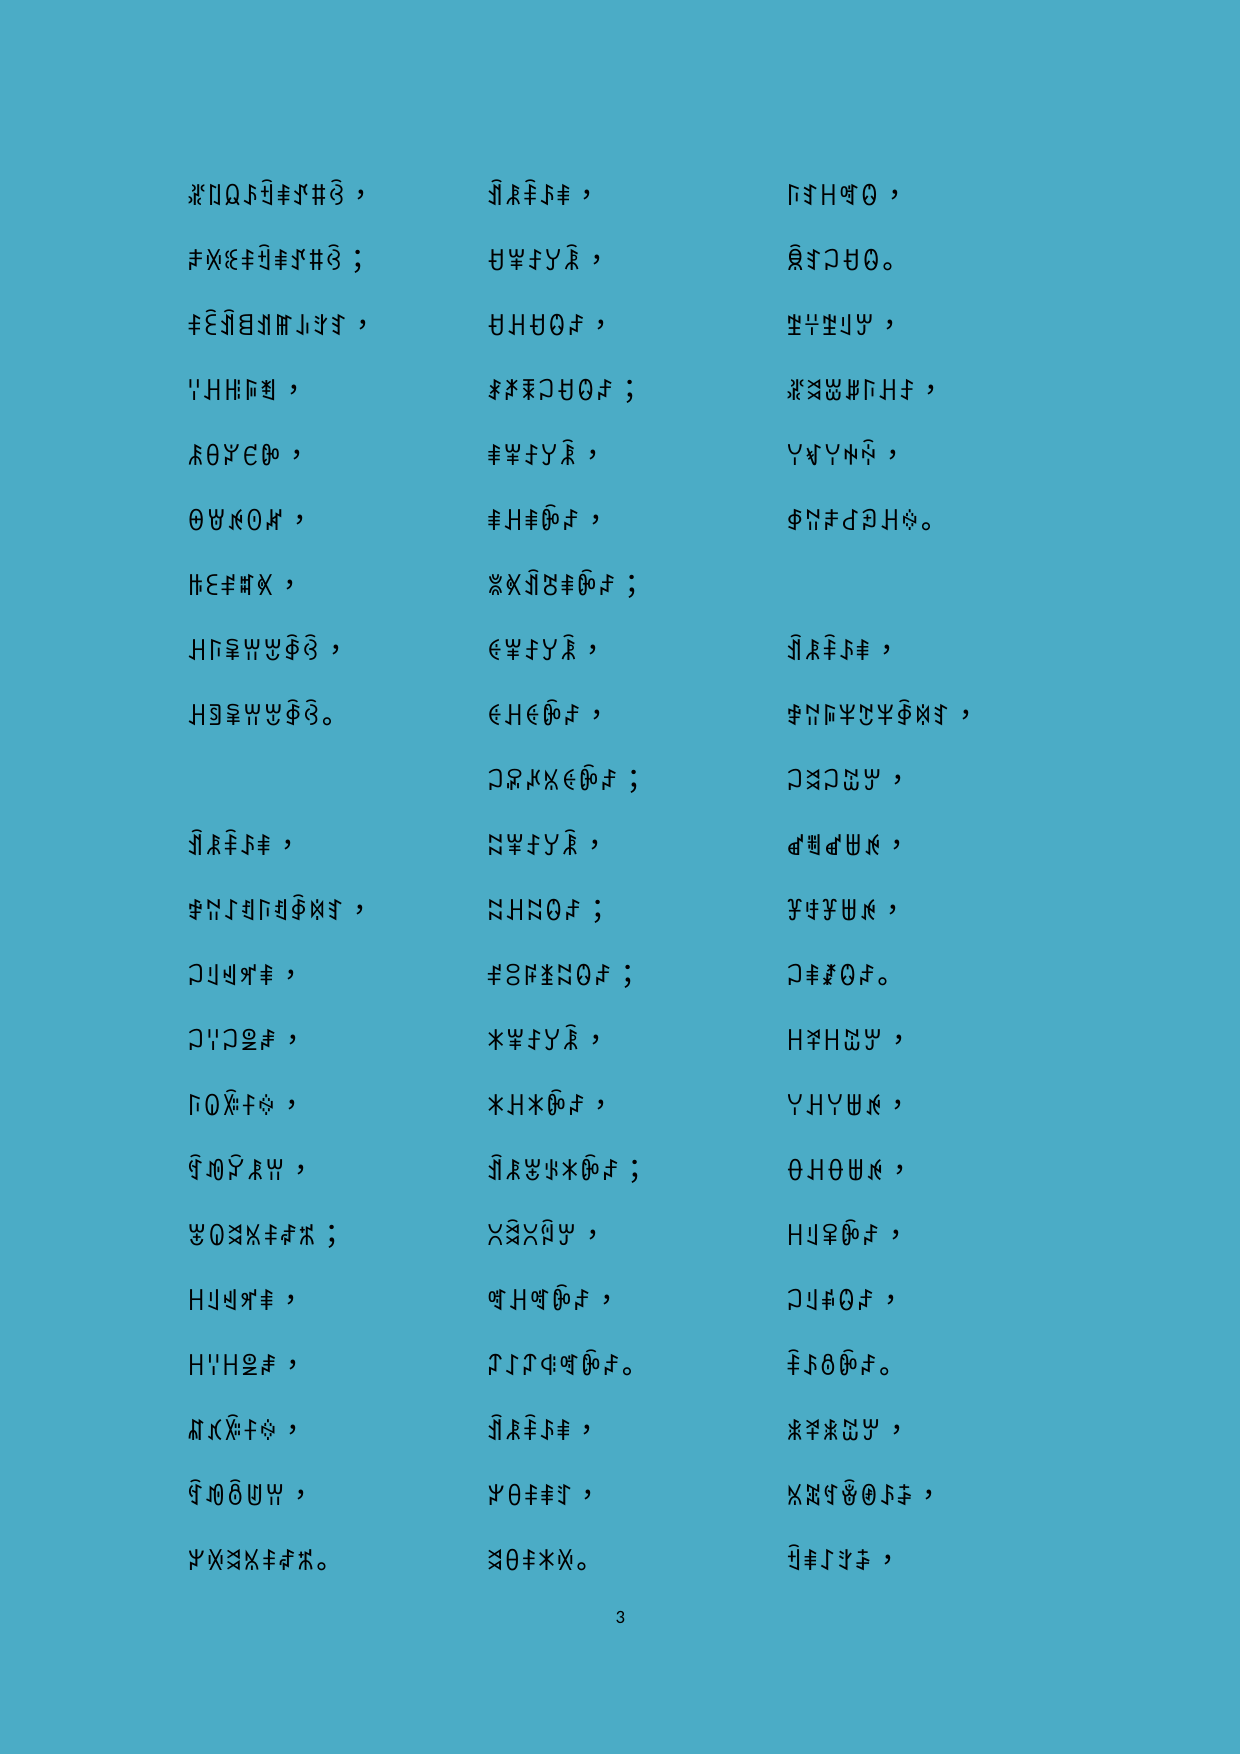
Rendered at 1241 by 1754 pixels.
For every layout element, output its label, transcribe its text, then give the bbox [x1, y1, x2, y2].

text ꑱꍹꑱꁁꉌ， [786, 812, 1053, 877]
text ꒆꊃꌕꈎꇖꈎꇈꉈꆏ， [786, 682, 1053, 747]
text ꑷꈯꌬꁧꉆꐋꄏ； [487, 942, 753, 1007]
text ꀉꂿꅩꌺꑌ， [187, 812, 454, 877]
text ꏃꏾꈬꁱꅪꑃꎓ。 [187, 1527, 454, 1592]
text ꀉꂿꂃꂪꁘꐉꄏ； [487, 1137, 753, 1202]
text ꀿꈭꀿꇍꏮ， [786, 1007, 1053, 1072]
text ꃀꆹꅰꐋꄏ， [786, 1267, 1053, 1332]
text ꑌꂸꄐꌦꂾ， [487, 422, 753, 487]
text ꈬꆪꅪꁘꏾ。 [487, 1527, 753, 1592]
text ꂃꐎꈬꁱꅪꑃꎓ； [187, 1202, 454, 1267]
text ꃀꈬꃀꇍꏮ， [786, 747, 1053, 812]
text ꂷꃅꂷꁁꉌ， [786, 1137, 1053, 1202]
text ꒆꊃꋍꈓꑍꈓꇈꉈꆏ， [187, 877, 454, 942]
text ꀿꆹꅥꐉꄏ， [786, 1202, 1053, 1267]
text ꌩꃴꌩꑭꏡ， [786, 422, 1053, 487]
text ꉏꀑꉨꏵꀕ， [187, 1462, 454, 1527]
text ꑀꂸꄐꌦꂾ， [487, 617, 753, 682]
text ꉫꑌꋍꇬꋶ， [786, 1527, 1053, 1592]
text ꁬꈬꋃꆦꑍꃅꄐ， [786, 357, 1053, 422]
text ꀉꂿꅩꌺꑌ， [786, 617, 1053, 682]
text ꀿꈌꀿꑓꆫ， [187, 1332, 454, 1397]
text ꇤꈫꇤꇋꏮ， [487, 1202, 753, 1267]
text ꅪꏁꀉꁌꀊꂵꀮꇬꆏ， [187, 292, 454, 357]
text ꃀꆹꄌꈪꑌ， [187, 942, 454, 1007]
text ꐞꄜꐞꁁꉌ， [786, 877, 1053, 942]
text ꀉꂿꅩꌺꑌ， [487, 1397, 753, 1462]
text ꁘꃅꁘꐉꄏ， [487, 1072, 753, 1137]
text ꀀꂸꄐꌦꂾ， [487, 227, 753, 292]
text ꀉꂿꅩꌺꑌ， [487, 162, 753, 227]
text ꀿꆹꄌꈪꑌ， [187, 1267, 454, 1332]
text ꌊꆏꃀꀀꐋ。 [786, 227, 1053, 292]
text ꃅꑍꈜꀕꂄꇈꃲ， [187, 617, 454, 682]
text ꉏꀑꐓꂿꀕ， [187, 1137, 454, 1202]
text ꉆꂸꄐꌦꂾ， [487, 812, 753, 877]
text ꑍꐎꋙꊰꍈ， [187, 1072, 454, 1137]
text ꉆꃅꉆꐋꄏ； [487, 877, 753, 942]
text ꁱꐭꉐꎳꏰꌺꋶ， [786, 1462, 1053, 1527]
text ꈑꋍꈑꆠꈩꐉꄏ。 [487, 1332, 753, 1397]
text ꀀꃅꀀꐋꄏ， [487, 292, 753, 357]
text ꑀꃅꑀꐉꄏ， [487, 682, 753, 747]
text ꑴꑆꎰꃀꀀꐋꄏ； [487, 357, 753, 422]
text ꏃꆪꅪꑌꄸ， [487, 1462, 753, 1527]
text ꑌꃅꑌꐉꄏ， [487, 487, 753, 552]
text ꃀꈌꃀꑓꆫ， [187, 1007, 454, 1072]
text ꃺꈭꃺꇍꏮ， [786, 1397, 1053, 1462]
text ꁘꂸꄐꌦꂾ， [487, 1007, 753, 1072]
text ꁬꇁꆰꌺꉫꑌꀋꐚꃲ， [187, 162, 454, 227]
text ꇢꇑꀉꍸꑌꐉꄏ； [487, 552, 753, 617]
text ꅩꌺꉩꐉꄏ。 [786, 1332, 1053, 1397]
text ꄯꆪꃢꑿꐊ， [187, 422, 454, 487]
text ꌩꃅꌩꁁꉌ， [786, 1072, 1053, 1137]
text ꑍꆏꀿꈩꐋ， [786, 162, 1053, 227]
text ꌧꏾꆭꅪꉫꑌꀋꐚꃲ； [187, 227, 454, 292]
text ꃀꄳꈵꁱꑀꐉꄏ； [487, 747, 753, 812]
text ꃀꑌꊨꐋꄏ。 [786, 942, 1053, 1007]
text ꑙꇐꉌꏿꊝ， [187, 487, 454, 552]
text ꃅꉖꈜꀕꂄꇈꃲ。 [187, 682, 454, 747]
text ꑛꏂꑷꐰꇑ， [187, 552, 454, 617]
text ꉾꃤꋙꊰꍈ， [187, 1397, 454, 1462]
text ꈌꃅꆿꌕꄮ， [187, 357, 454, 422]
text ꇉꊃꌧꁐꎙꃅꍈ。 [786, 487, 1053, 552]
text ꄹꇭꄹꆹꏮ， [786, 292, 1053, 357]
text ꈩꃅꈩꐉꄏ， [487, 1267, 753, 1332]
